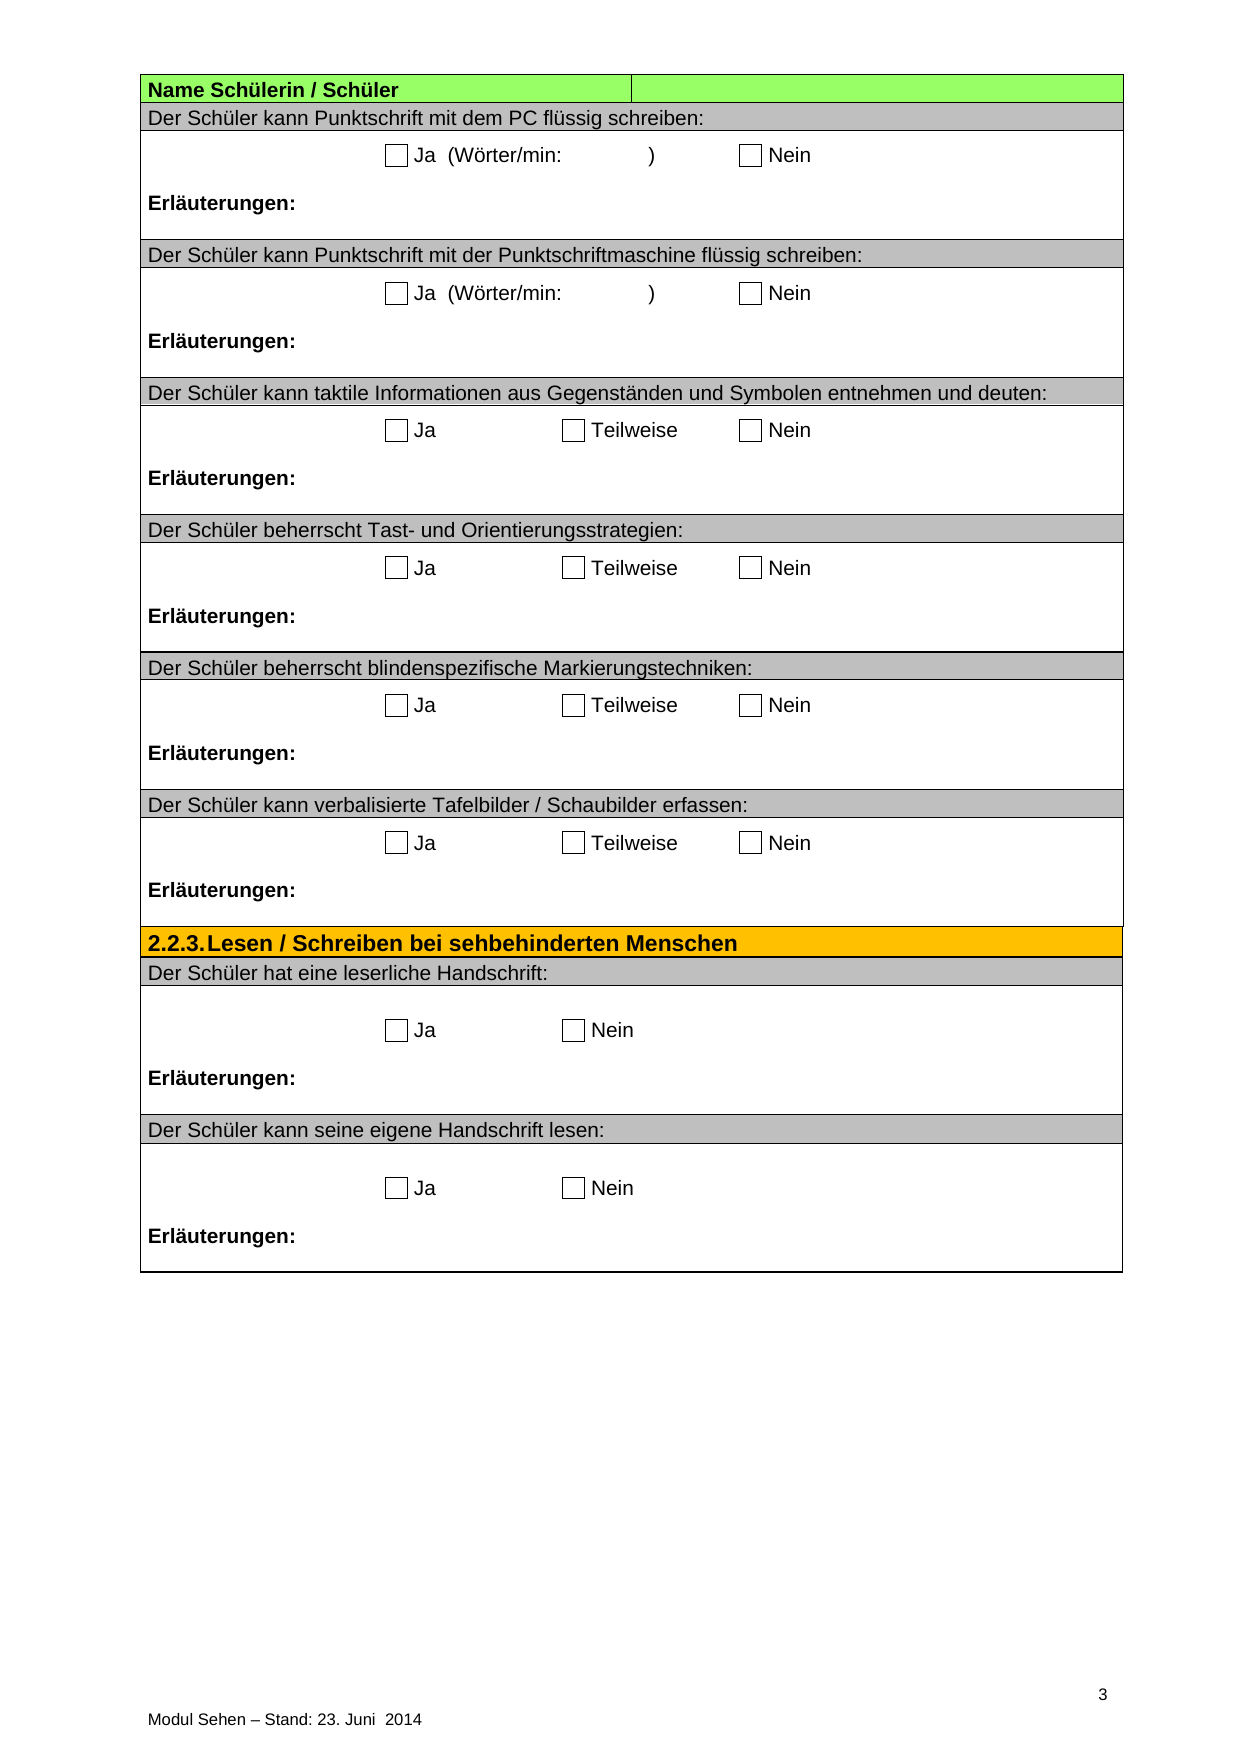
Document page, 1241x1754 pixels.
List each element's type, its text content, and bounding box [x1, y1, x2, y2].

table_header Name Schülerin / Schüler [141, 75, 631, 102]
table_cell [141, 131, 1123, 239]
table_cell Der Schüler beherrscht blindenspezifische Markierungstechniken: [141, 653, 1123, 679]
table_cell Der Schüler beherrscht Tast- und Orientierungsstrategien: [141, 515, 1123, 542]
table_cell Ja Teilweise Nein Erläuterungen: [141, 406, 1123, 514]
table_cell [141, 1144, 1122, 1271]
table_cell Der Schüler kann seine eigene Handschrift lesen: [141, 1115, 1122, 1143]
table_cell Der Schüler hat eine leserliche Handschrift: [141, 958, 1122, 985]
table_cell 2.2.3. Lesen / Schreiben bei sehbehinderten Menschen [141, 927, 1122, 956]
table_cell Der Schüler kann verbalisierte Tafelbilder / Schaubilder erfassen: [141, 790, 1123, 817]
table_header [632, 75, 1123, 102]
table_cell Ja Teilweise Nein Erläuterungen: [141, 680, 1123, 789]
table_cell Ja Teilweise Nein Erläuterungen: [141, 543, 1123, 651]
table_cell Ja (Wörter/min: ) Nein Erläuterungen: [141, 268, 1123, 377]
table_cell Der Schüler kann Punktschrift mit dem PC flüssig schreiben: [141, 103, 1123, 130]
table_cell Ja Nein Erläuterungen: [141, 986, 1122, 1114]
table_cell Der Schüler kann taktile Informationen aus Gegenständen und Symbolen entnehmen und deuten: [141, 378, 1123, 404]
table_cell Ja Teilweise Nein Erläuterungen: [141, 818, 1123, 926]
table_cell Der Schüler kann Punktschrift mit der Punktschriftmaschine flüssig schreiben: [141, 240, 1123, 267]
